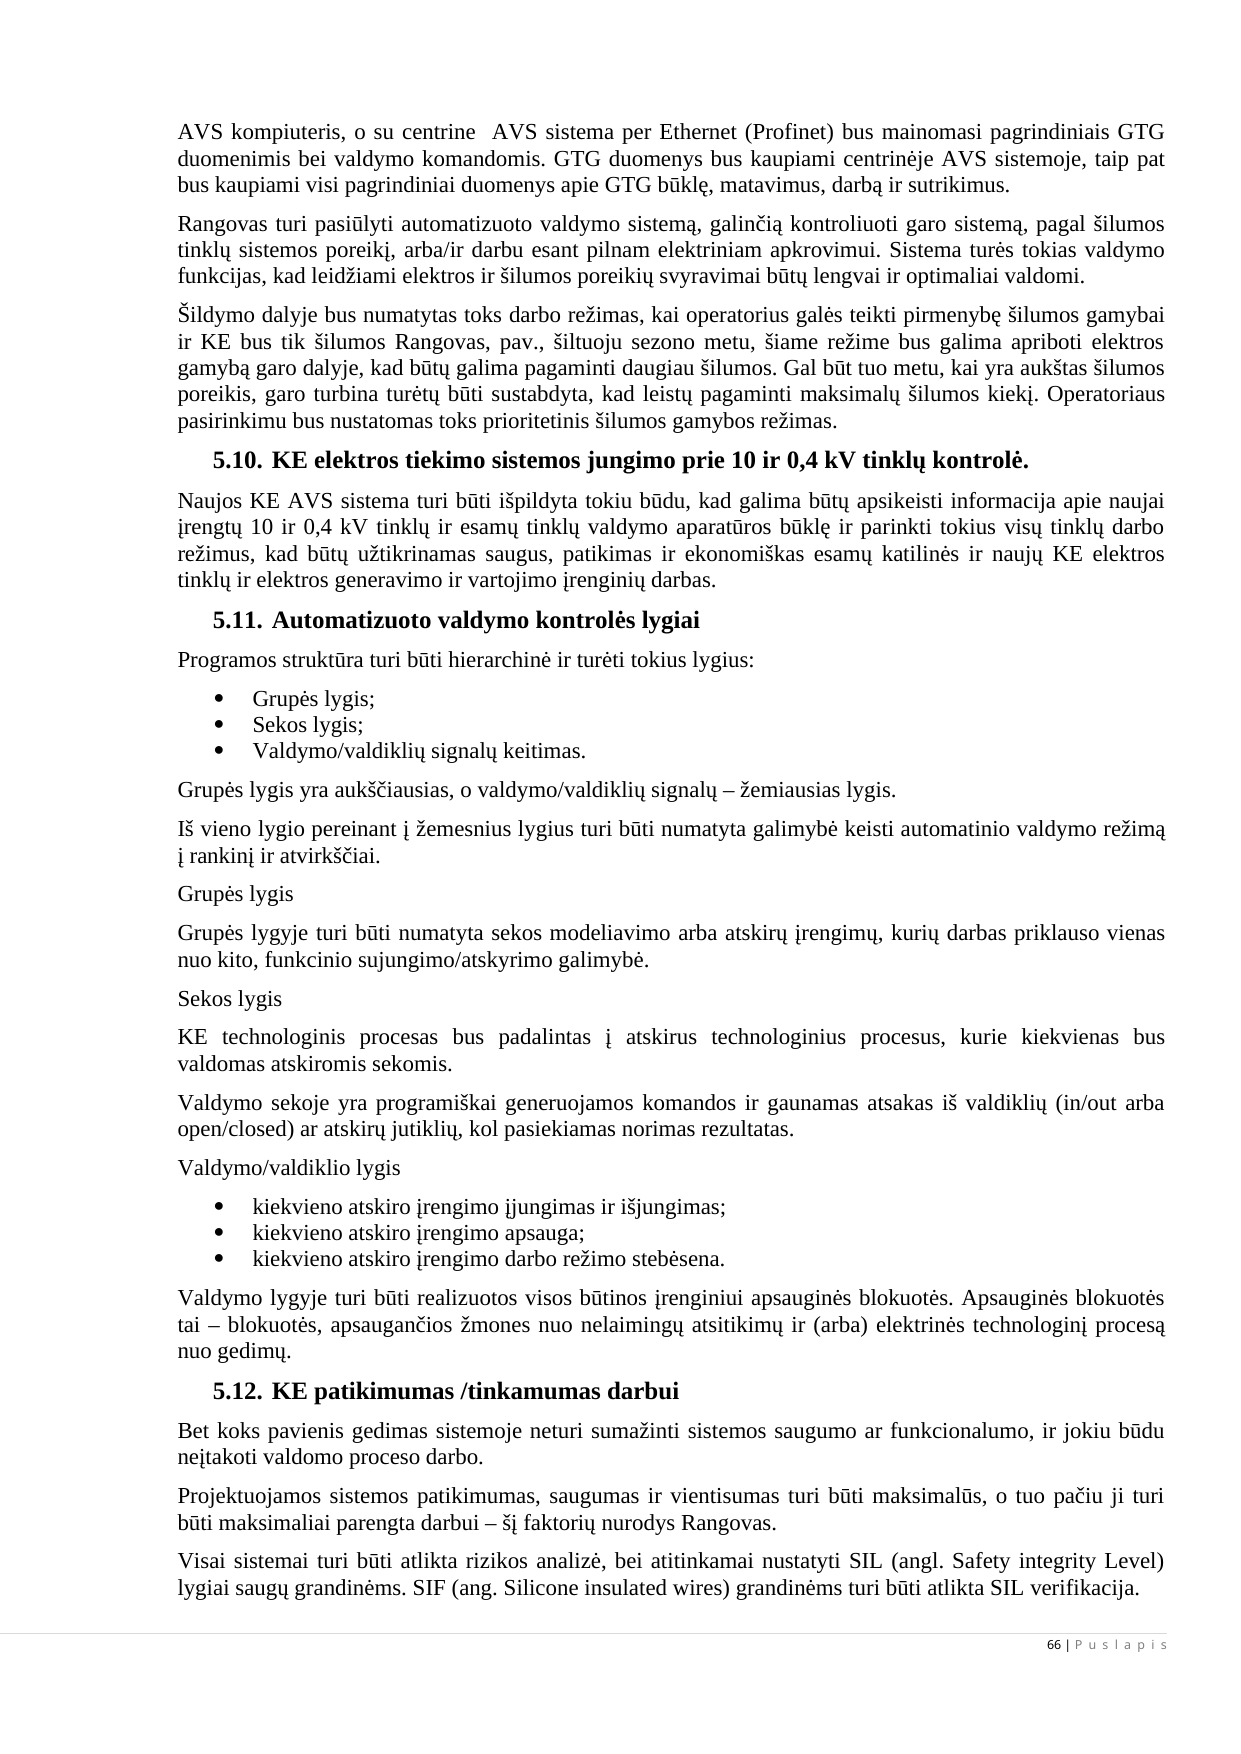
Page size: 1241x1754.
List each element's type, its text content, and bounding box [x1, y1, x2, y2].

text Valdymo/valdiklio lygis [177, 1154, 1167, 1180]
text Grupės lygyje turi būti numatyta sekos modeliavimo arba atskirų įrengimų, kurių darbas priklauso vienas nuo kito, funkcinio sujungimo/atskyrimo galimybė. [177, 919, 1167, 972]
list Valdymo/valdiklių signalų keitimas. [215, 738, 1167, 764]
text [177, 118, 1167, 197]
text Valdymo sekoje yra programiškai generuojamos komandos ir gaunamas atsakas iš valdiklių (in/out arba open/closed) ar atskirų jutiklių, kol pasiekiamas norimas rezultatas. [177, 1089, 1167, 1141]
text Iš vieno lygio pereinant į žemesnius lygius turi būti numatyta galimybė keisti automatinio valdymo režimą į rankinį ir atvirkščiai. [177, 815, 1167, 868]
list kiekvieno atskiro įrengimo apsauga; [215, 1219, 1167, 1245]
text Grupės lygis yra aukščiausias, o valdymo/valdiklių signalų – žemiausias lygis. [177, 776, 1167, 803]
list kiekvieno atskiro įrengimo įjungimas ir išjungimas; [215, 1193, 1167, 1219]
text KE technologinis procesas bus padalintas į atskirus technologinius procesus, kurie kiekvienas bus valdomas atskiromis sekomis. [177, 1023, 1167, 1076]
text Sekos lygis [177, 984, 1167, 1011]
list Sekos lygis; [215, 711, 1167, 738]
text Valdymo lygyje turi būti realizuotos visos būtinos įrenginiui apsauginės blokuotės. Apsauginės blokuotės tai – blokuotės, apsaugančios žmones nuo nelaimingų atsitikimų ir (arba) elektrinės technologinį procesą nuo gedimų. [177, 1284, 1167, 1363]
subtitle Automatizuoto valdymo kontrolės lygiai [213, 605, 1167, 633]
list kiekvieno atskiro įrengimo darbo režimo stebėsena. [215, 1245, 1167, 1272]
text Programos struktūra turi būti hierarchinė ir turėti tokius lygius: [177, 646, 1167, 672]
subtitle KE elektros tiekimo sistemos jungimo prie 10 ir 0,4 kV tinklų kontrolė. [213, 446, 1167, 474]
text Bet koks pavienis gedimas sistemoje neturi sumažinti sistemos saugumo ar funkcionalumo, ir jokiu būdu neįtakoti valdomo proceso darbo. [177, 1417, 1167, 1470]
text Projektuojamos sistemos patikimumas, saugumas ir vientisumas turi būti maksimalūs, o tuo pačiu ji turi būti maksimaliai parengta darbui – šį faktorių nurodys Rangovas. [177, 1482, 1167, 1535]
text Naujos KE AVS sistema turi būti išpildyta tokiu būdu, kad galima būtų apsikeisti informacija apie naujai įrengtų 10 ir 0,4 kV tinklų ir esamų tinklų valdymo aparatūros būklę ir parinkti tokius visų tinklų darbo režimus, kad būtų užtikrinamas saugus, patikimas ir ekonomiškas esamų katilinės ir naujų KE elektros tinklų ir elektros generavimo ir vartojimo įrenginių darbas. [177, 487, 1167, 592]
text Visai sistemai turi būti atlikta rizikos analizė, bei atitinkamai nustatyti SIL (angl. Safety integrity Level) lygiai saugų grandinėms. SIF (ang. Silicone insulated wires) grandinėms turi būti atlikta SIL verifikacija. [177, 1547, 1167, 1600]
text Rangovas turi pasiūlyti automatizuoto valdymo sistemą, galinčią kontroliuoti garo sistemą, pagal šilumos tinklų sistemos poreikį, arba/ir darbu esant pilnam elektriniam apkrovimui. Sistema turės tokias valdymo funkcijas, kad leidžiami elektros ir šilumos poreikių svyravimai būtų lengvai ir optimaliai valdomi. [177, 210, 1167, 289]
text Grupės lygis [177, 881, 1167, 907]
text Šildymo dalyje bus numatytas toks darbo režimas, kai operatorius galės teikti pirmenybę šilumos gamybai ir KE bus tik šilumos Rangovas, pav., šiltuoju sezono metu, šiame režime bus galima apriboti elektros gamybą garo dalyje, kad būtų galima pagaminti daugiau šilumos. Gal būt tuo metu, kai yra aukštas šilumos poreikis, garo turbina turėtų būti sustabdyta, kad leistų pagaminti maksimalų šilumos kiekį. Operatoriaus pasirinkimu bus nustatomas toks prioritetinis šilumos gamybos režimas. [177, 301, 1167, 433]
list Grupės lygis; [215, 685, 1167, 711]
subtitle KE patikimumas /tinkamumas darbui [213, 1376, 1167, 1404]
